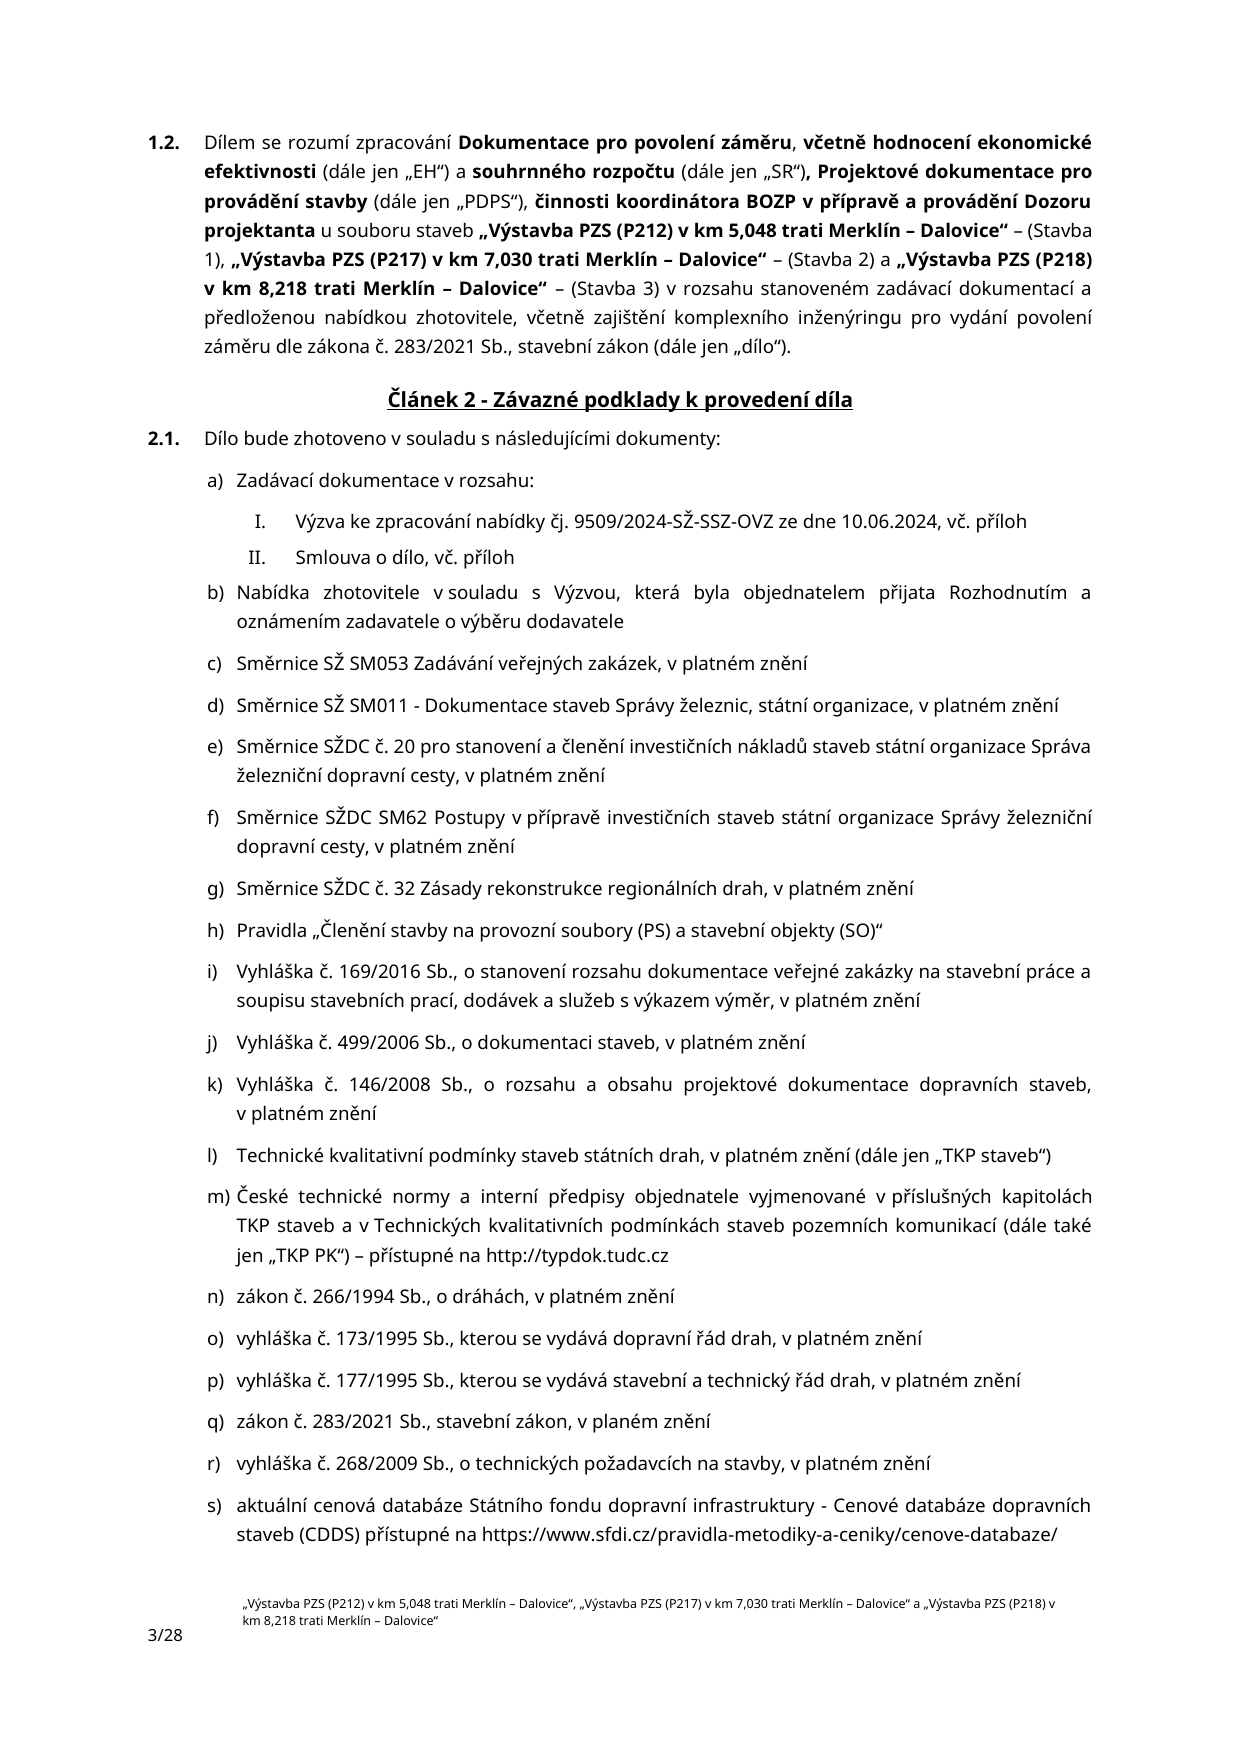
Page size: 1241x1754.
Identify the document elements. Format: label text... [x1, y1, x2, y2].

list Nabídka zhotovitele v souladu s Výzvou, která byla objednatelem přijata Rozhodnutím a oznámením zadavatele o výběru dodavatele [207, 576, 1092, 634]
list vyhláška č. 177/1995 Sb., kterou se vydává stavební a technický řád drah, v platném znění [207, 1364, 1092, 1393]
text 1.2. Dílem se rozumí zpracování Dokumentace pro povolení záměru, včetně hodnocení ekonomické efektivnosti (dále jen „EH“) a souhrnného rozpočtu (dále jen „SR“), Projektové dokumentace pro provádění stavby (dále jen „PDPS“), činnosti koordinátora BOZP v přípravě a provádění Dozoru projektanta u souboru staveb „Výstavba PZS (P212) v km 5,048 trati Merklín – Dalovice“ – (Stavba 1), „Výstavba PZS (P217) v km 7,030 trati Merklín – Dalovice“ – (Stavba 2) a „Výstavba PZS (P218) v km 8,218 trati Merklín – Dalovice“ – (Stavba 3) v rozsahu stanoveném zadávací dokumentací a předloženou nabídkou zhotovitele, včetně zajištění komplexního inženýringu pro vydání povolení záměru dle zákona č. 283/2021 Sb., stavební zákon (dále jen „dílo“). [148, 126, 1092, 360]
list Vyhláška č. 146/2008 Sb., o rozsahu a obsahu projektové dokumentace dopravních staveb, v platném znění [207, 1068, 1092, 1126]
list České technické normy a interní předpisy objednatele vyjmenované v příslušných kapitolách TKP staveb a v Technických kvalitativních podmínkách staveb pozemních komunikací (dále také jen „TKP PK“) – přístupné na http://typdok.tudc.cz [207, 1180, 1092, 1268]
list Výzva ke zpracování nabídky čj. 9509/2024-SŽ-SSZ-OVZ ze dne 10.06.2024, vč. příloh [266, 505, 1092, 534]
list Technické kvalitativní podmínky staveb státních drah, v platném znění (dále jen „TKP staveb“) [207, 1139, 1092, 1168]
list Směrnice SŽ SM053 Zadávání veřejných zakázek, v platném znění [207, 647, 1092, 676]
list aktuální cenová databáze Státního fondu dopravní infrastruktury - Cenové databáze dopravních staveb (CDDS) přístupné na https://www.sfdi.cz/pravidla-metodiky-a-ceniky/cenove-databaze/ [207, 1489, 1092, 1547]
list Směrnice SŽDC č. 32 Zásady rekonstrukce regionálních drah, v platném znění [207, 872, 1092, 901]
list vyhláška č. 268/2009 Sb., o technických požadavcích na stavby, v platném znění [207, 1447, 1092, 1476]
list Vyhláška č. 169/2016 Sb., o stanovení rozsahu dokumentace veřejné zakázky na stavební práce a soupisu stavebních prací, dodávek a služeb s výkazem výměr, v platném znění [207, 955, 1092, 1014]
list zákon č. 283/2021 Sb., stavební zákon, v planém znění [207, 1405, 1092, 1434]
list Směrnice SŽDC SM62 Postupy v přípravě investičních staveb státní organizace Správy železniční dopravní cesty, v platném znění [207, 801, 1092, 859]
text Článek 2 - Závazné podklady k provedení díla [148, 385, 1092, 413]
list Směrnice SŽ SM011 - Dokumentace staveb Správy železnic, státní organizace, v platném znění [207, 689, 1092, 718]
list Smlouva o dílo, vč. příloh [266, 541, 1092, 570]
list Směrnice SŽDC č. 20 pro stanovení a členění investičních nákladů staveb státní organizace Správa železniční dopravní cesty, v platném znění [207, 730, 1092, 789]
list vyhláška č. 173/1995 Sb., kterou se vydává dopravní řád drah, v platném znění [207, 1322, 1092, 1351]
text 2.1. Dílo bude zhotoveno v souladu s následujícími dokumenty: [148, 426, 1092, 451]
list Zadávací dokumentace v rozsahu: [207, 464, 1092, 493]
list Vyhláška č. 499/2006 Sb., o dokumentaci staveb, v platném znění [207, 1026, 1092, 1055]
list zákon č. 266/1994 Sb., o dráhách, v platném znění [207, 1280, 1092, 1309]
list Pravidla „Členění stavby na provozní soubory (PS) a stavební objekty (SO)“ [207, 914, 1092, 943]
